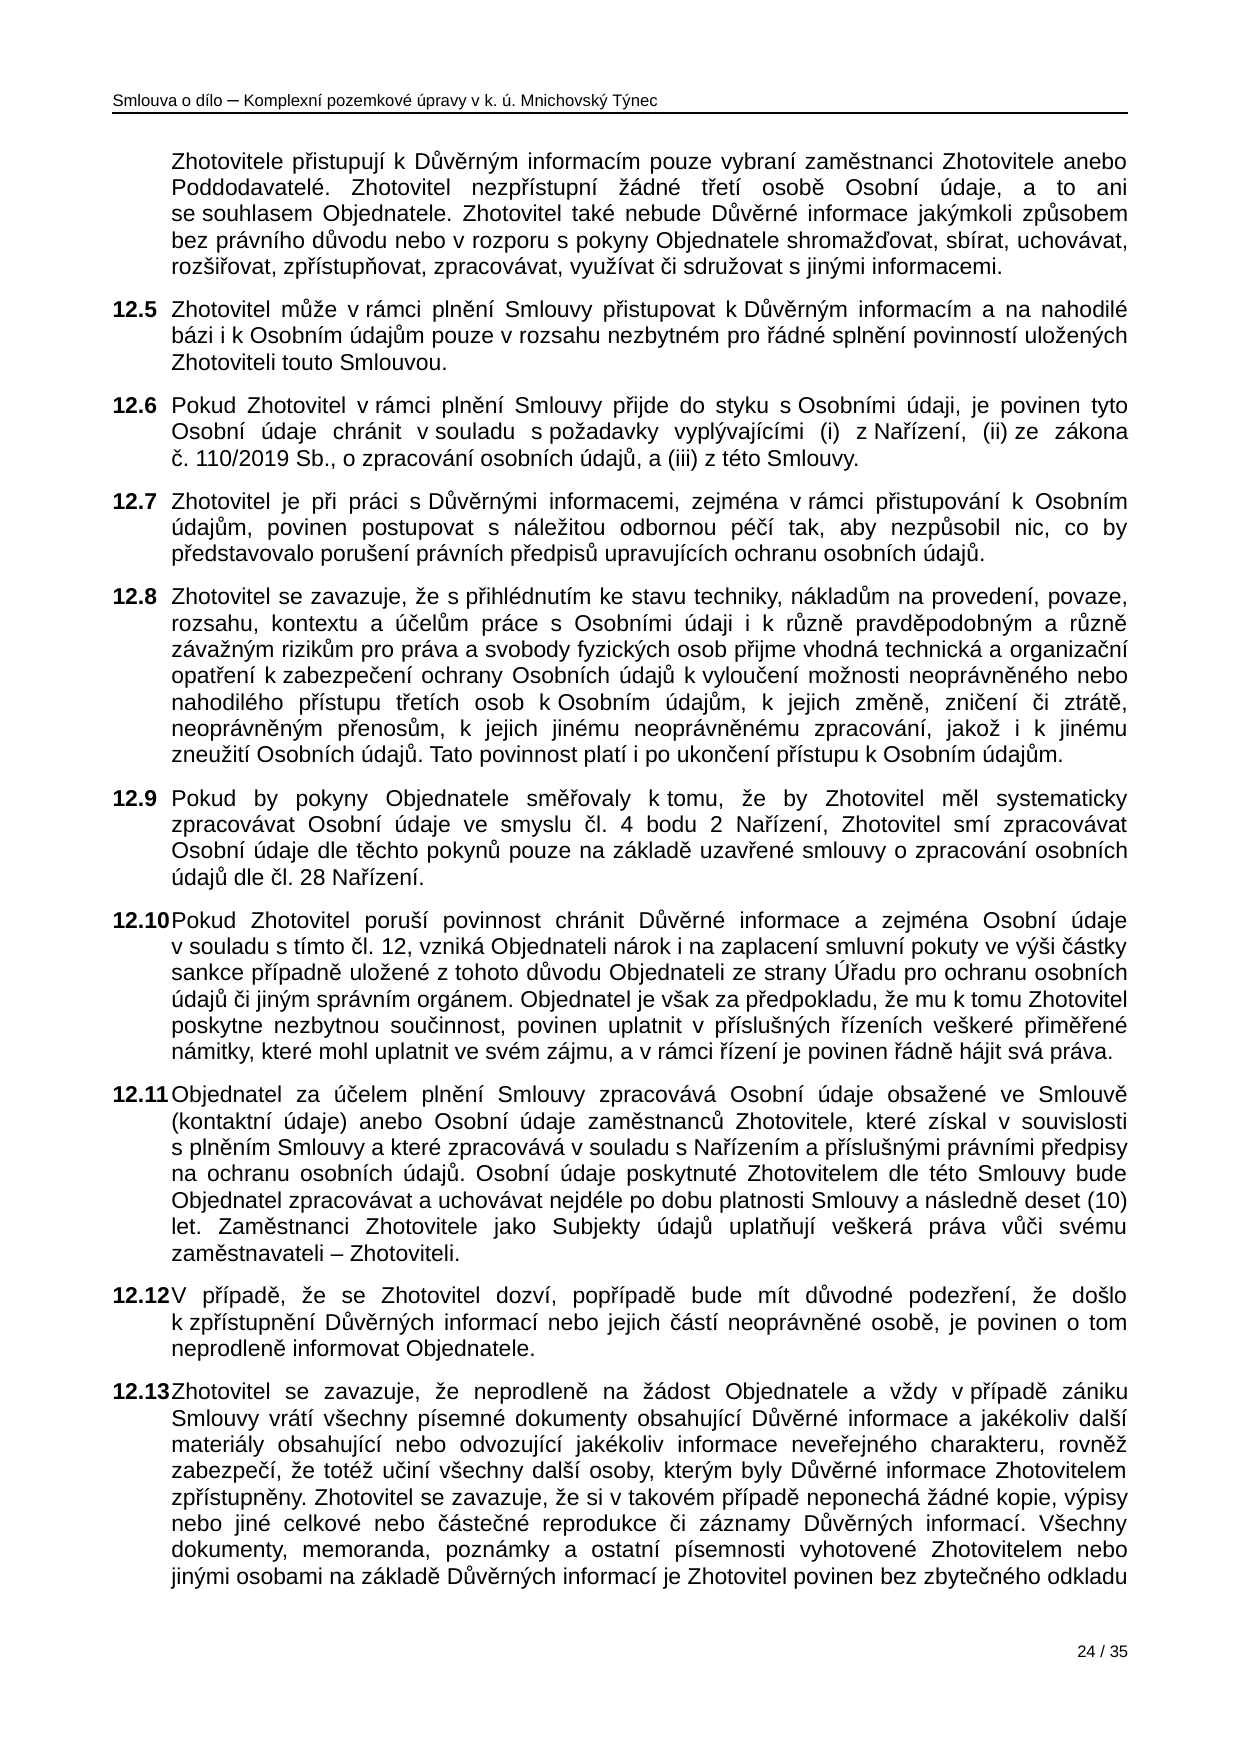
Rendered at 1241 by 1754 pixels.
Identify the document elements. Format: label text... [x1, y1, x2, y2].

text Objednatel za účelem plnění Smlouvy zpracovává Osobní údaje obsažené ve Smlouvě (kontaktní údaje) anebo Osobní údaje zaměstnanců Zhotovitele, které získal v souvislosti s plněním Smlouvy a které zpracovává v souladu s Nařízením a příslušnými právními předpisy na ochranu osobních údajů. Osobní údaje poskytnuté Zhotovitelem dle této Smlouvy bude Objednatel zpracovávat a uchovávat nejdéle po dobu platnosti Smlouvy a následně deset (10) let. Zaměstnanci Zhotovitele jako Subjekty údajů uplatňují veškerá práva vůči svému zaměstnavateli – Zhotoviteli. [112, 1081, 1128, 1266]
text Pokud Zhotovitel poruší povinnost chránit Důvěrné informace a zejména Osobní údaje v souladu s tímto čl. 12, vzniká Objednateli nárok i na zaplacení smluvní pokuty ve výši částky sankce případně uložené z tohoto důvodu Objednateli ze strany Úřadu pro ochranu osobních údajů či jiným správním orgánem. Objednatel je však za předpokladu, že mu k tomu Zhotovitel poskytne nezbytnou součinnost, povinen uplatnit v příslušných řízeních veškeré přiměřené námitky, které mohl uplatnit ve svém zájmu, a v rámci řízení je povinen řádně hájit svá práva. [112, 907, 1128, 1065]
text Pokud Zhotovitel v rámci plnění Smlouvy přijde do styku s Osobními údaji, je povinen tyto Osobní údaje chránit v souladu s požadavky vyplývajícími (i) z Nařízení, (ii) ze zákona č. 110/2019 Sb., o zpracování osobních údajů, a (iii) z této Smlouvy. [112, 392, 1128, 471]
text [112, 148, 1128, 279]
text Pokud by pokyny Objednatele směřovaly k tomu, že by Zhotovitel měl systematicky zpracovávat Osobní údaje ve smyslu čl. 4 bodu 2 Nařízení, Zhotovitel smí zpracovávat Osobní údaje dle těchto pokynů pouze na základě uzavřené smlouvy o zpracování osobních údajů dle čl. 28 Nařízení. [112, 784, 1128, 890]
text Zhotovitel může v rámci plnění Smlouvy přistupovat k Důvěrným informacím a na nahodilé bázi i k Osobním údajům pouze v rozsahu nezbytném pro řádné splnění povinností uložených Zhotoviteli touto Smlouvou. [112, 296, 1128, 375]
text V případě, že se Zhotovitel dozví, popřípadě bude mít důvodné podezření, že došlo k zpřístupnění Důvěrných informací nebo jejich částí neoprávněné osobě, je povinen o tom neprodleně informovat Objednatele. [112, 1282, 1128, 1362]
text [112, 1378, 1128, 1589]
text Zhotovitel se zavazuje, že s přihlédnutím ke stavu techniky, nákladům na provedení, povaze, rozsahu, kontextu a účelům práce s Osobními údaji i k různě pravděpodobným a různě závažným rizikům pro práva a svobody fyzických osob přijme vhodná technická a organizační opatření k zabezpečení ochrany Osobních údajů k vyloučení možnosti neoprávněného nebo nahodilého přístupu třetích osob k Osobním údajům, k jejich změně, zničení či ztrátě, neoprávněným přenosům, k jejich jinému neoprávněnému zpracování, jakož i k jinému zneužití Osobních údajů. Tato povinnost platí i po ukončení přístupu k Osobním údajům. [112, 583, 1128, 768]
text Zhotovitel je při práci s Důvěrnými informacemi, zejména v rámci přistupování k Osobním údajům, povinen postupovat s náležitou odbornou péčí tak, aby nezpůsobil nic, co by představovalo porušení právních předpisů upravujících ochranu osobních údajů. [112, 488, 1128, 567]
